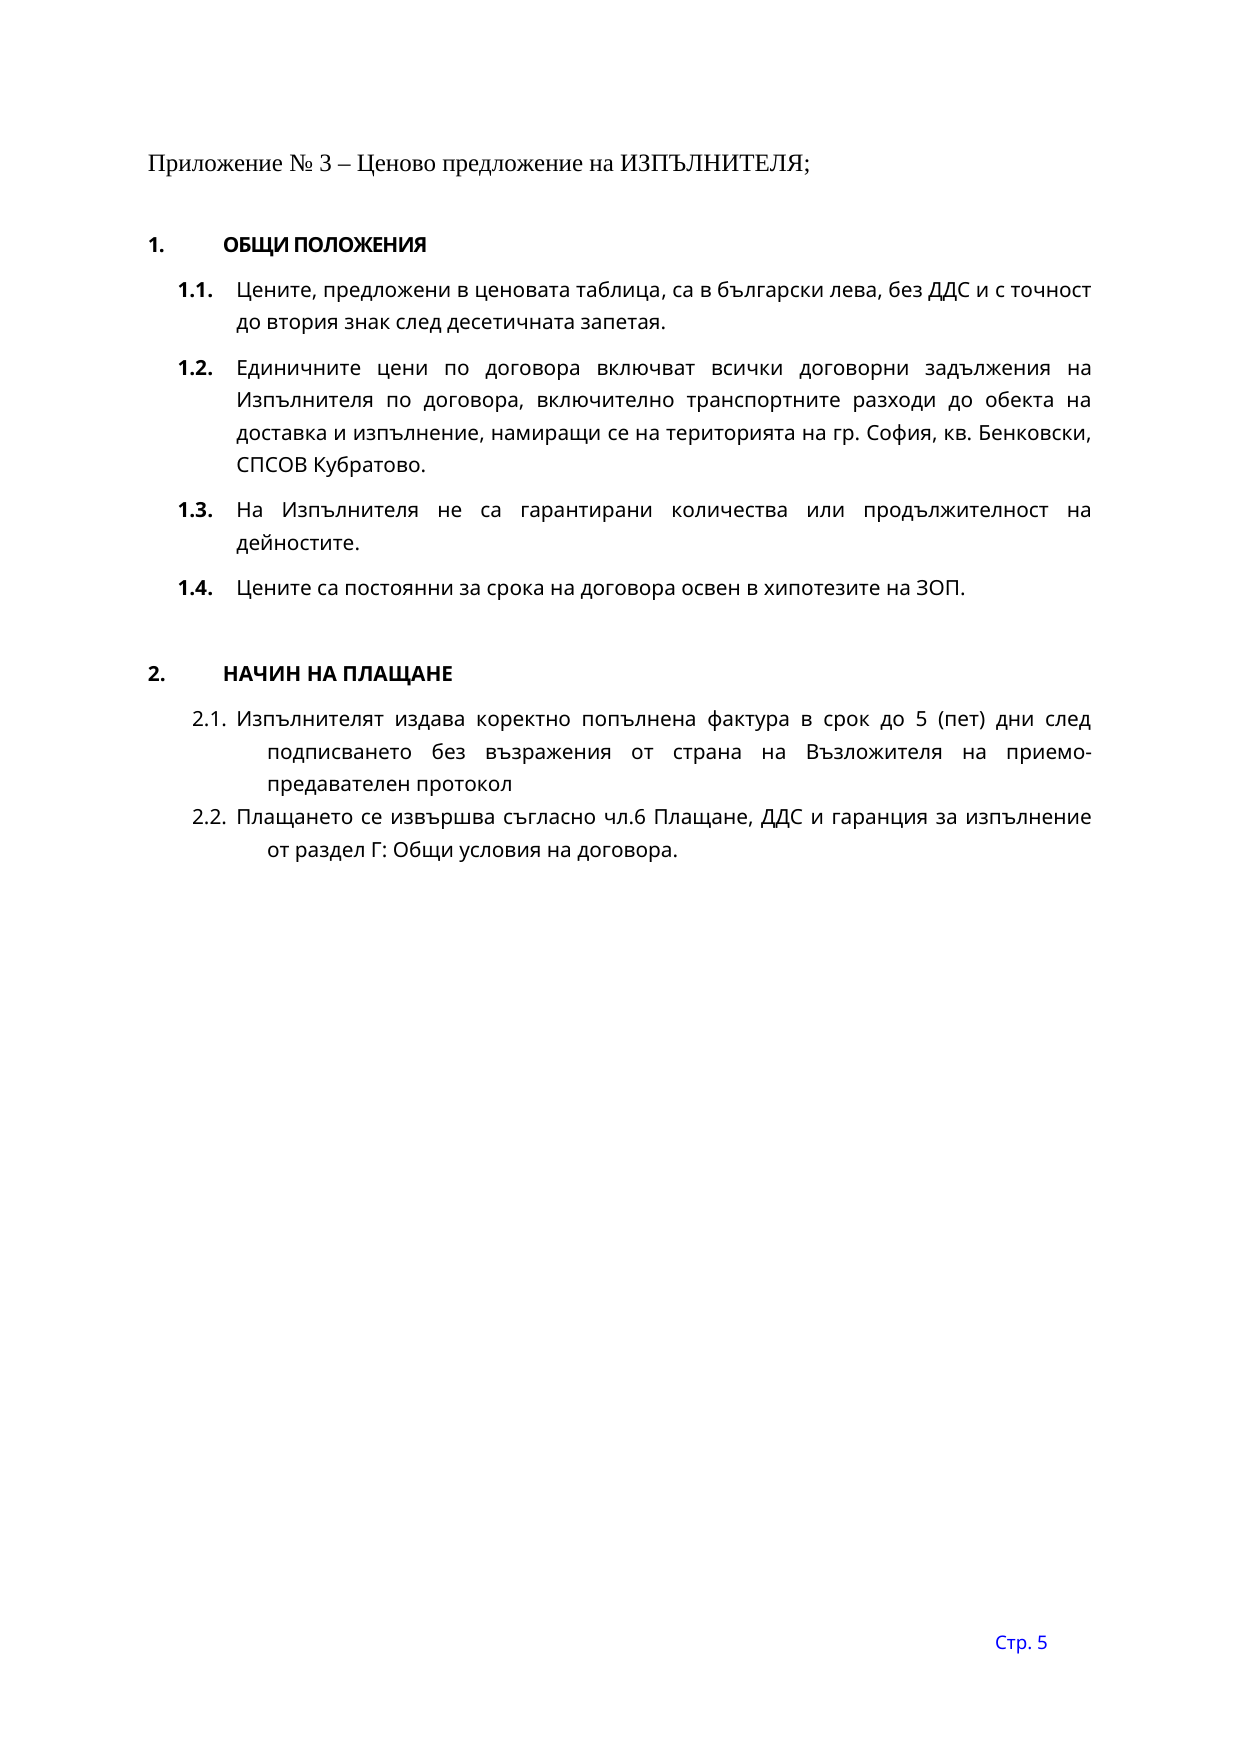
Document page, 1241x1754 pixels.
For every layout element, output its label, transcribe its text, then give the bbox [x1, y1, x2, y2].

list На Изпълнителя не са гарантирани количества или продължителност на дейностите. [177, 496, 1093, 557]
list ОБЩИ ПОЛОЖЕНИЯ [148, 230, 1093, 258]
list Единичните цени по договора включват всички договорни задължения на Изпълнителя по договора, включително транспортните разходи до обекта на доставка и изпълнение, намиращи се на територията на гр. София, кв. Бенковски, СПСОВ Кубратово. [177, 353, 1093, 479]
text Приложение № 3 – Ценово предложение на ИЗПЪЛНИТЕЛЯ; [148, 148, 1093, 176]
list Изпълнителят издава коректно попълнена фактура в срок до 5 (пет) дни след подписването без възражения от страна на Възложителя на приемо-предавателен протокол [192, 704, 1093, 798]
list Цените, предложени в ценовата таблица, са в български лева, без ДДС и с точност до втория знак след десетичната запетая. [177, 275, 1093, 336]
list НАЧИН НА ПЛАЩАНЕ [148, 659, 1093, 688]
list Плащането се извършва съгласно чл.6 Плащане, ДДС и гаранция за изпълнение от раздел Г: Общи условия на договора. [192, 802, 1093, 863]
list Цените са постоянни за срока на договора освен в хипотезите на ЗОП. [177, 573, 1093, 602]
